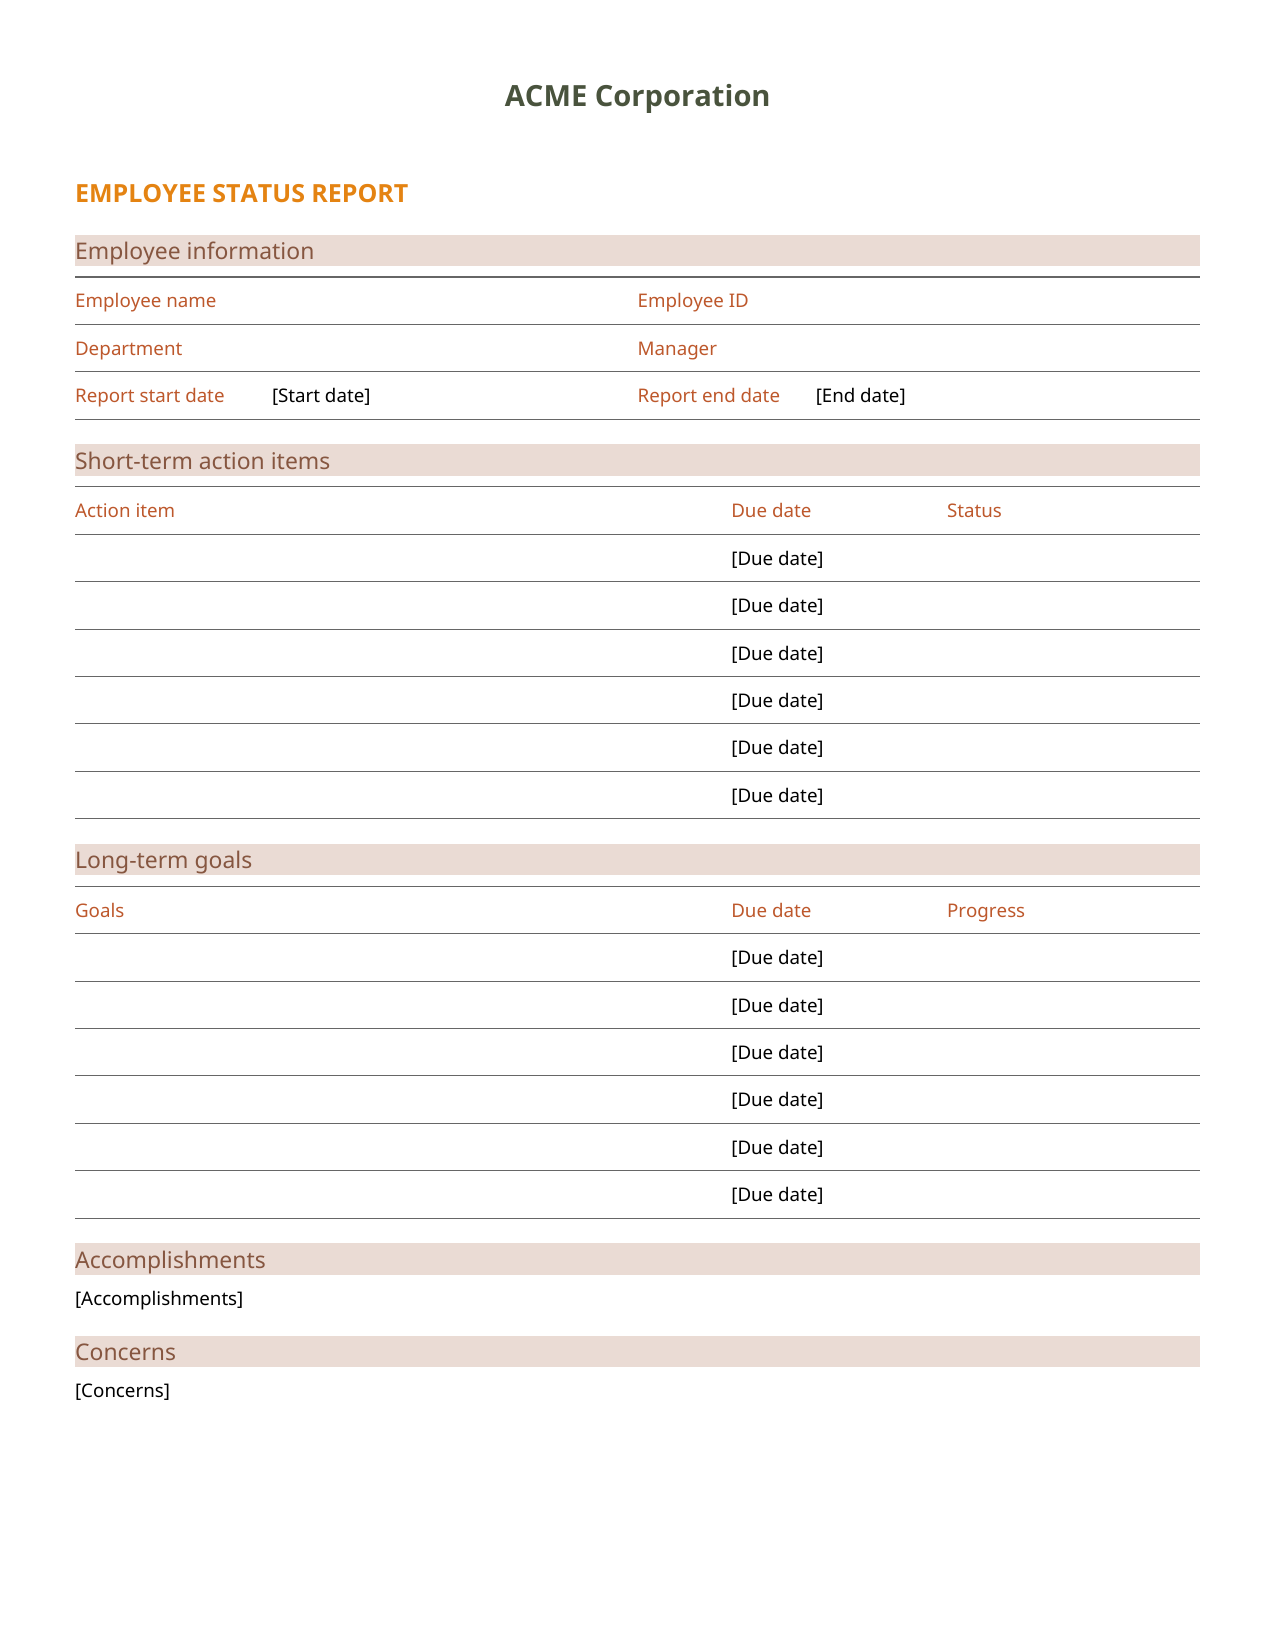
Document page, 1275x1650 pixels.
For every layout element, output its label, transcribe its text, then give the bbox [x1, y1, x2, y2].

subtitle Employee Status Report [75, 176, 1200, 210]
table_header Progress [947, 887, 1200, 933]
table_cell [75, 535, 731, 581]
table_cell [947, 982, 1200, 1028]
table_cell [75, 1076, 731, 1123]
table_cell [75, 582, 731, 628]
table_cell [75, 677, 731, 723]
table_cell [947, 1171, 1200, 1217]
table_cell [947, 1076, 1200, 1123]
table_cell [947, 772, 1200, 818]
table_header Goals [75, 887, 731, 933]
subtitle Short-term action items [75, 444, 1200, 476]
table_cell [947, 630, 1200, 676]
table_header Employee name [75, 278, 272, 324]
table_cell [75, 1029, 731, 1075]
table_cell [75, 630, 731, 676]
table_cell Department [75, 325, 272, 371]
table_header [816, 278, 1200, 324]
table_cell [947, 677, 1200, 723]
table_cell [75, 982, 731, 1028]
table_cell [947, 1029, 1200, 1075]
table_cell Report start date [75, 372, 272, 418]
subtitle Long-term goals [75, 844, 1200, 875]
table_cell [75, 1171, 731, 1217]
table_cell [816, 325, 1200, 371]
table_header Due date [731, 487, 947, 534]
table_cell [75, 1124, 731, 1170]
table_cell Manager [638, 325, 816, 371]
table_cell [75, 934, 731, 981]
table_header Action item [75, 487, 731, 534]
table_cell [947, 535, 1200, 581]
table_header Status [947, 487, 1200, 534]
table_cell [947, 934, 1200, 981]
table_cell [75, 724, 731, 771]
subtitle Concerns [75, 1336, 1200, 1367]
table_cell Report end date [638, 372, 816, 418]
subtitle Employee information [75, 235, 1200, 266]
table_cell [947, 724, 1200, 771]
table_header [272, 278, 637, 324]
table_cell [75, 772, 731, 818]
table_cell [947, 1124, 1200, 1170]
table_header Employee ID [638, 278, 816, 324]
table_header Due date [731, 887, 947, 933]
subtitle Accomplishments [75, 1243, 1200, 1275]
table_cell [947, 582, 1200, 628]
table_cell [272, 325, 637, 371]
